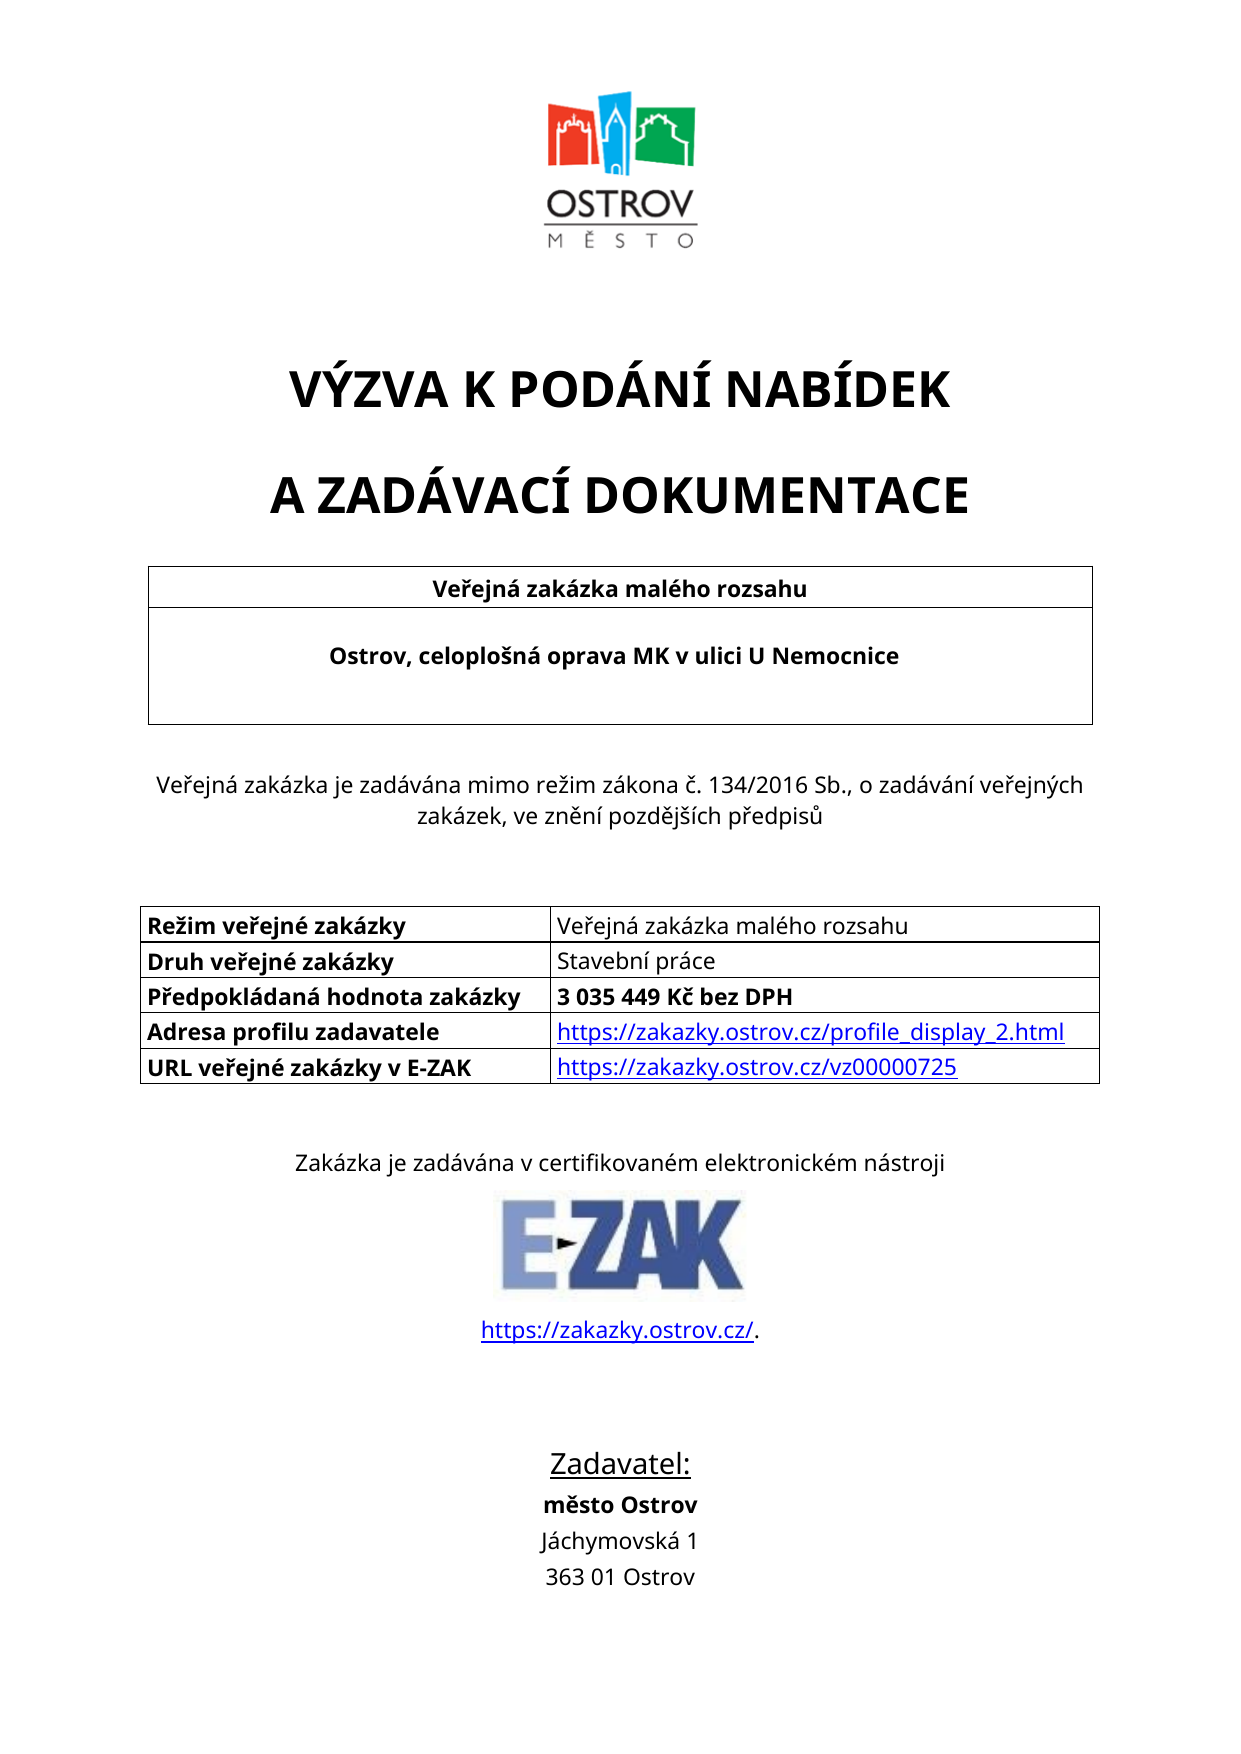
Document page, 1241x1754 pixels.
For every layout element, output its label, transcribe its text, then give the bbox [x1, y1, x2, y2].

text https://zakazky.ostrov.cz/. [148, 1314, 1092, 1346]
text město Ostrov [148, 1489, 1092, 1520]
text VÝZVA K PODÁNÍ NABÍDEK [148, 354, 1092, 422]
table_header Veřejná zakázka malého rozsahu [149, 567, 1092, 607]
table_cell Adresa profilu zadavatele [141, 1013, 550, 1048]
table_cell URL veřejné zakázky v E-ZAK [141, 1049, 550, 1083]
text 363 01 Ostrov [148, 1561, 1092, 1592]
table_cell Předpokládaná hodnota zakázky [141, 978, 550, 1012]
picture [512, 59, 729, 276]
table_cell Ostrov, celoplošná oprava MK v ulici U Nemocnice [149, 608, 1092, 724]
table_cell 3 035 449 Kč bez DPH [551, 978, 1099, 1012]
table_header Režim veřejné zakázky [141, 907, 550, 941]
text Veřejná zakázka je zadávána mimo režim zákona č. 134/2016 Sb., o zadávání veřejných zakázek, ve znění pozdějších předpisů [148, 769, 1092, 831]
text A ZADÁVACÍ DOKUMENTACE [148, 460, 1092, 528]
table_cell Druh veřejné zakázky [141, 943, 550, 977]
table_cell Stavební práce [551, 943, 1099, 977]
text Jáchymovská 1 [148, 1525, 1092, 1556]
table_header Veřejná zakázka malého rozsahu [551, 907, 1099, 941]
table_cell https://zakazky.ostrov.cz/vz00000725 [551, 1049, 1099, 1083]
text Zakázka je zadávána v certifikovaném elektronickém nástroji [148, 1147, 1092, 1178]
table_cell https://zakazky.ostrov.cz/profile_display_2.html [551, 1013, 1099, 1048]
picture [493, 1190, 748, 1302]
text Zadavatel: [148, 1443, 1092, 1483]
